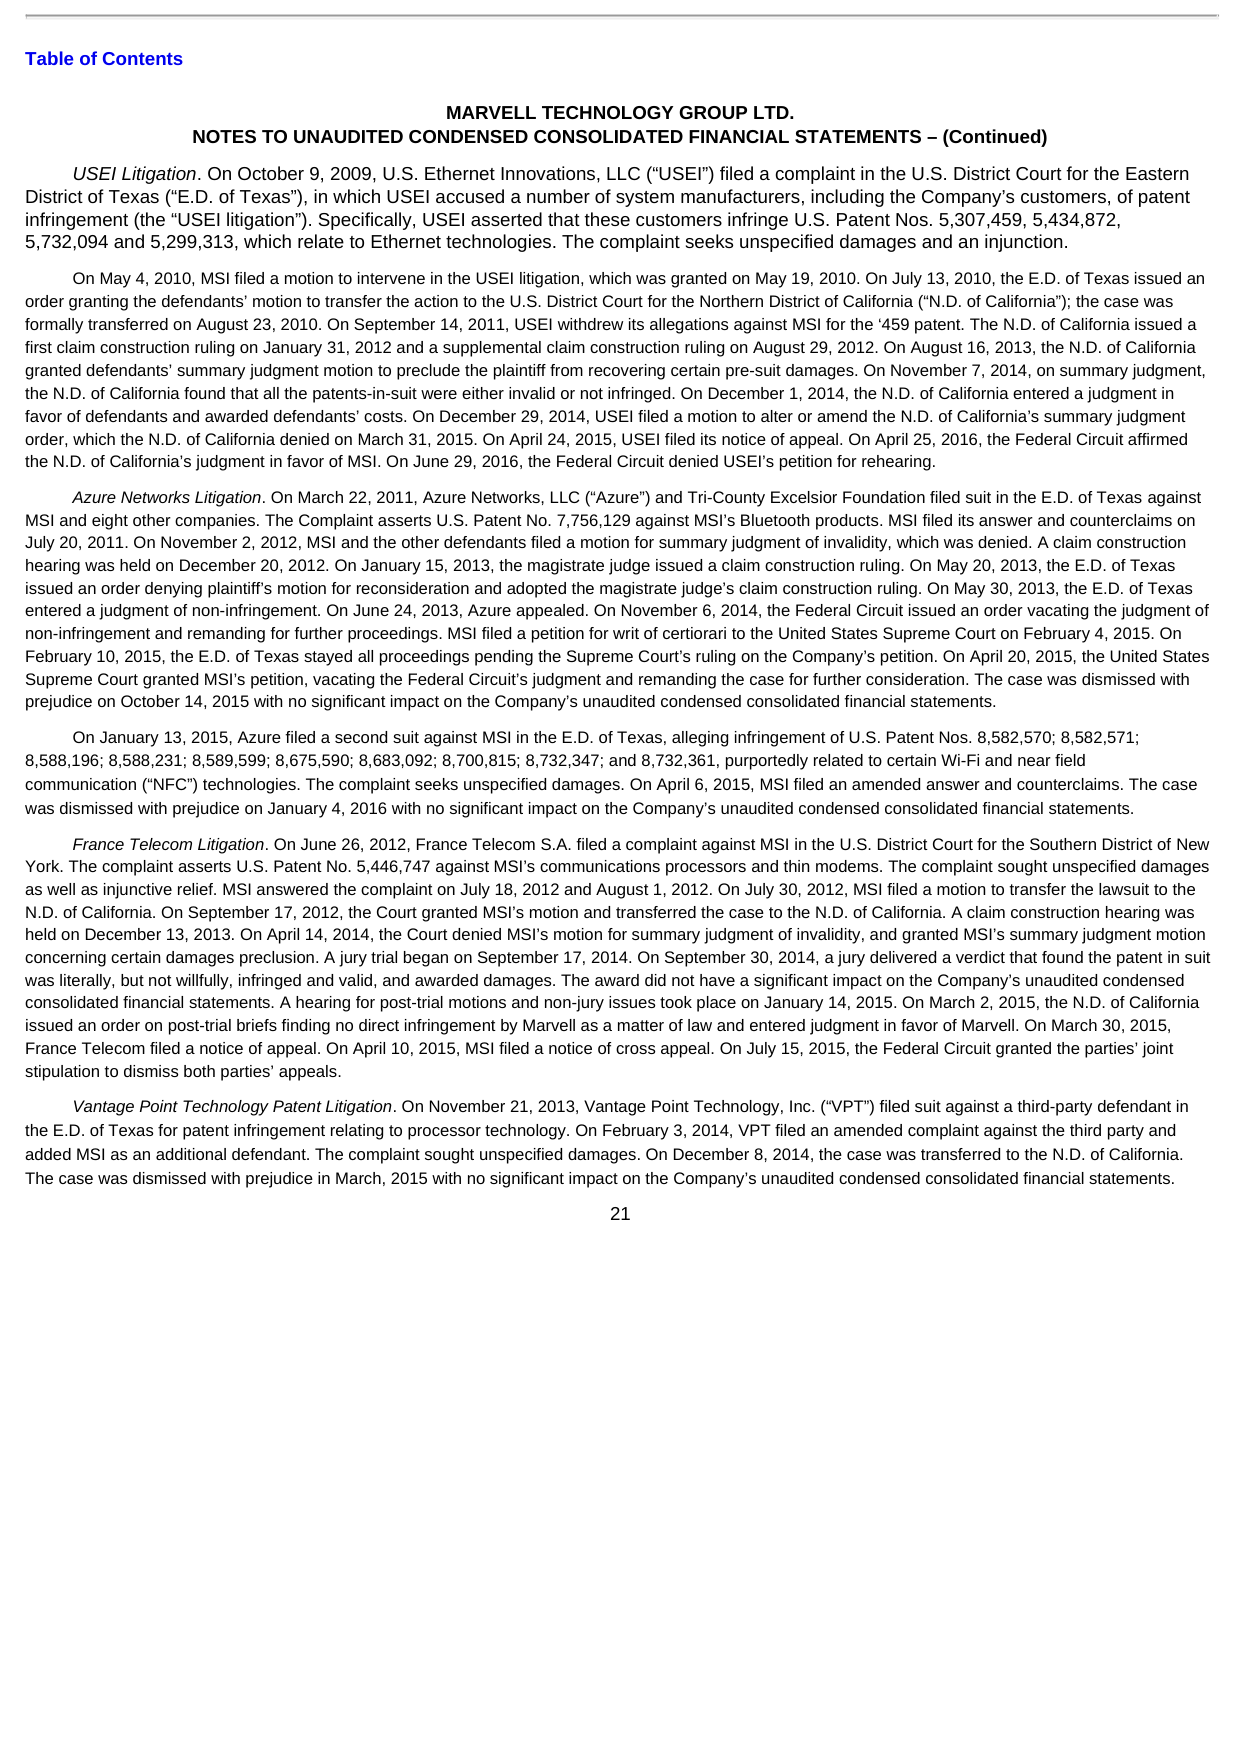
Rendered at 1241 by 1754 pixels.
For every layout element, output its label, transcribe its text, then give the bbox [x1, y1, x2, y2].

text Azure Networks Litigation. On March 22, 2011, Azure Networks, LLC (“Azure”) and Tri-County Excelsior Foundation filed suit in the E.D. of Texas against MSI and eight other companies. The Complaint asserts U.S. Patent No. 7,756,129 against MSI’s Bluetooth products. MSI filed its answer and counterclaims on July 20, 2011. On November 2, 2012, MSI and the other defendants filed a motion for summary judgment of invalidity, which was denied. A claim construction hearing was held on December 20, 2012. On January 15, 2013, the magistrate judge issued a claim construction ruling. On May 20, 2013, the E.D. of Texas issued an order denying plaintiff’s motion for reconsideration and adopted the magistrate judge’s claim construction ruling. On May 30, 2013, the E.D. of Texas entered a judgment of non-infringement. On June 24, 2013, Azure appealed. On November 6, 2014, the Federal Circuit issued an order vacating the judgment of non-infringement and remanding for further proceedings. MSI filed a petition for writ of certiorari to the United States Supreme Court on February 4, 2015. On February 10, 2015, the E.D. of Texas stayed all proceedings pending the Supreme Court’s ruling on the Company’s petition. On April 20, 2015, the United States Supreme Court granted MSI’s petition, vacating the Federal Circuit’s judgment and remanding the case for further consideration. The case was dismissed with prejudice on October 14, 2015 with no significant impact on the Company’s unaudited condensed consolidated financial statements. [25, 488, 1215, 711]
text On May 4, 2010, MSI filed a motion to intervene in the USEI litigation, which was granted on May 19, 2010. On July 13, 2010, the E.D. of Texas issued an order granting the defendants’ motion to transfer the action to the U.S. District Court for the Northern District of California (“N.D. of California”); the case was formally transferred on August 23, 2010. On September 14, 2011, USEI withdrew its allegations against MSI for the ‘459 patent. The N.D. of California issued a first claim construction ruling on January 31, 2012 and a supplemental claim construction ruling on August 29, 2012. On August 16, 2013, the N.D. of California granted defendants’ summary judgment motion to preclude the plaintiff from recovering certain pre-suit damages. On November 7, 2014, on summary judgment, the N.D. of California found that all the patents-in-suit were either invalid or not infringed. On December 1, 2014, the N.D. of California entered a judgment in favor of defendants and awarded defendants’ costs. On December 29, 2014, USEI filed a motion to alter or amend the N.D. of California’s summary judgment order, which the N.D. of California denied on March 31, 2015. On April 24, 2015, USEI filed its notice of appeal. On April 25, 2016, the Federal Circuit affirmed the N.D. of California’s judgment in favor of MSI. On June 29, 2016, the Federal Circuit denied USEI’s petition for rehearing. [25, 269, 1215, 471]
text On January 13, 2015, Azure filed a second suit against MSI in the E.D. of Texas, alleging infringement of U.S. Patent Nos. 8,582,570; 8,582,571; 8,588,196; 8,588,231; 8,589,599; 8,675,590; 8,683,092; 8,700,815; 8,732,347; and 8,732,361, purportedly related to certain Wi-Fi and near field communication (“NFC”) technologies. The complaint seeks unspecified damages. On April 6, 2015, MSI filed an amended answer and counterclaims. The case was dismissed with prejudice on January 4, 2016 with no significant impact on the Company’s unaudited condensed consolidated financial statements. [25, 727, 1203, 818]
text MARVELL TECHNOLOGY GROUP LTD. [25, 102, 1215, 123]
text 21 [25, 1203, 1215, 1224]
text France Telecom Litigation. On June 26, 2012, France Telecom S.A. filed a complaint against MSI in the U.S. District Court for the Southern District of New York. The complaint asserts U.S. Patent No. 5,446,747 against MSI’s communications processors and thin modems. The complaint sought unspecified damages as well as injunctive relief. MSI answered the complaint on July 18, 2012 and August 1, 2012. On July 30, 2012, MSI filed a motion to transfer the lawsuit to the N.D. of California. On September 17, 2012, the Court granted MSI’s motion and transferred the case to the N.D. of California. A claim construction hearing was held on December 13, 2013. On April 14, 2014, the Court denied MSI’s motion for summary judgment of invalidity, and granted MSI’s summary judgment motion concerning certain damages preclusion. A jury trial began on September 17, 2014. On September 30, 2014, a jury delivered a verdict that found the patent in suit was literally, but not willfully, infringed and valid, and awarded damages. The award did not have a significant impact on the Company’s unaudited condensed consolidated financial statements. A hearing for post-trial motions and non-jury issues took place on January 14, 2015. On March 2, 2015, the N.D. of California issued an order on post-trial briefs finding no direct infringement by Marvell as a matter of law and entered judgment in favor of Marvell. On March 30, 2015, France Telecom filed a notice of appeal. On April 10, 2015, MSI filed a notice of cross appeal. On July 15, 2015, the Federal Circuit granted the parties’ joint stipulation to dismiss both parties’ appeals. [25, 834, 1213, 1081]
text Vantage Point Technology Patent Litigation. On November 21, 2013, Vantage Point Technology, Inc. (“VPT”) filed suit against a third-party defendant in the E.D. of Texas for patent infringement relating to processor technology. On February 3, 2014, VPT filed an amended complaint against the third party and added MSI as an additional defendant. The complaint sought unspecified damages. On December 8, 2014, the case was transferred to the N.D. of California. The case was dismissed with prejudice in March, 2015 with no significant impact on the Company’s unaudited condensed consolidated financial statements. [25, 1097, 1207, 1188]
text USEI Litigation. On October 9, 2009, U.S. Ethernet Innovations, LLC (“USEI”) filed a complaint in the U.S. District Court for the Eastern District of Texas (“E.D. of Texas”), in which USEI accused a number of system manufacturers, including the Company’s customers, of patent infringement (the “USEI litigation”). Specifically, USEI asserted that these customers infringe U.S. Patent Nos. 5,307,459, 5,434,872, 5,732,094 and 5,299,313, which relate to Ethernet technologies. The complaint seeks unspecified damages and an injunction. [25, 163, 1192, 253]
text NOTES TO UNAUDITED CONDENSED CONSOLIDATED FINANCIAL STATEMENTS – (Continued) [25, 125, 1215, 147]
picture [23, 14, 1220, 21]
text Table of Contents [25, 48, 1215, 69]
